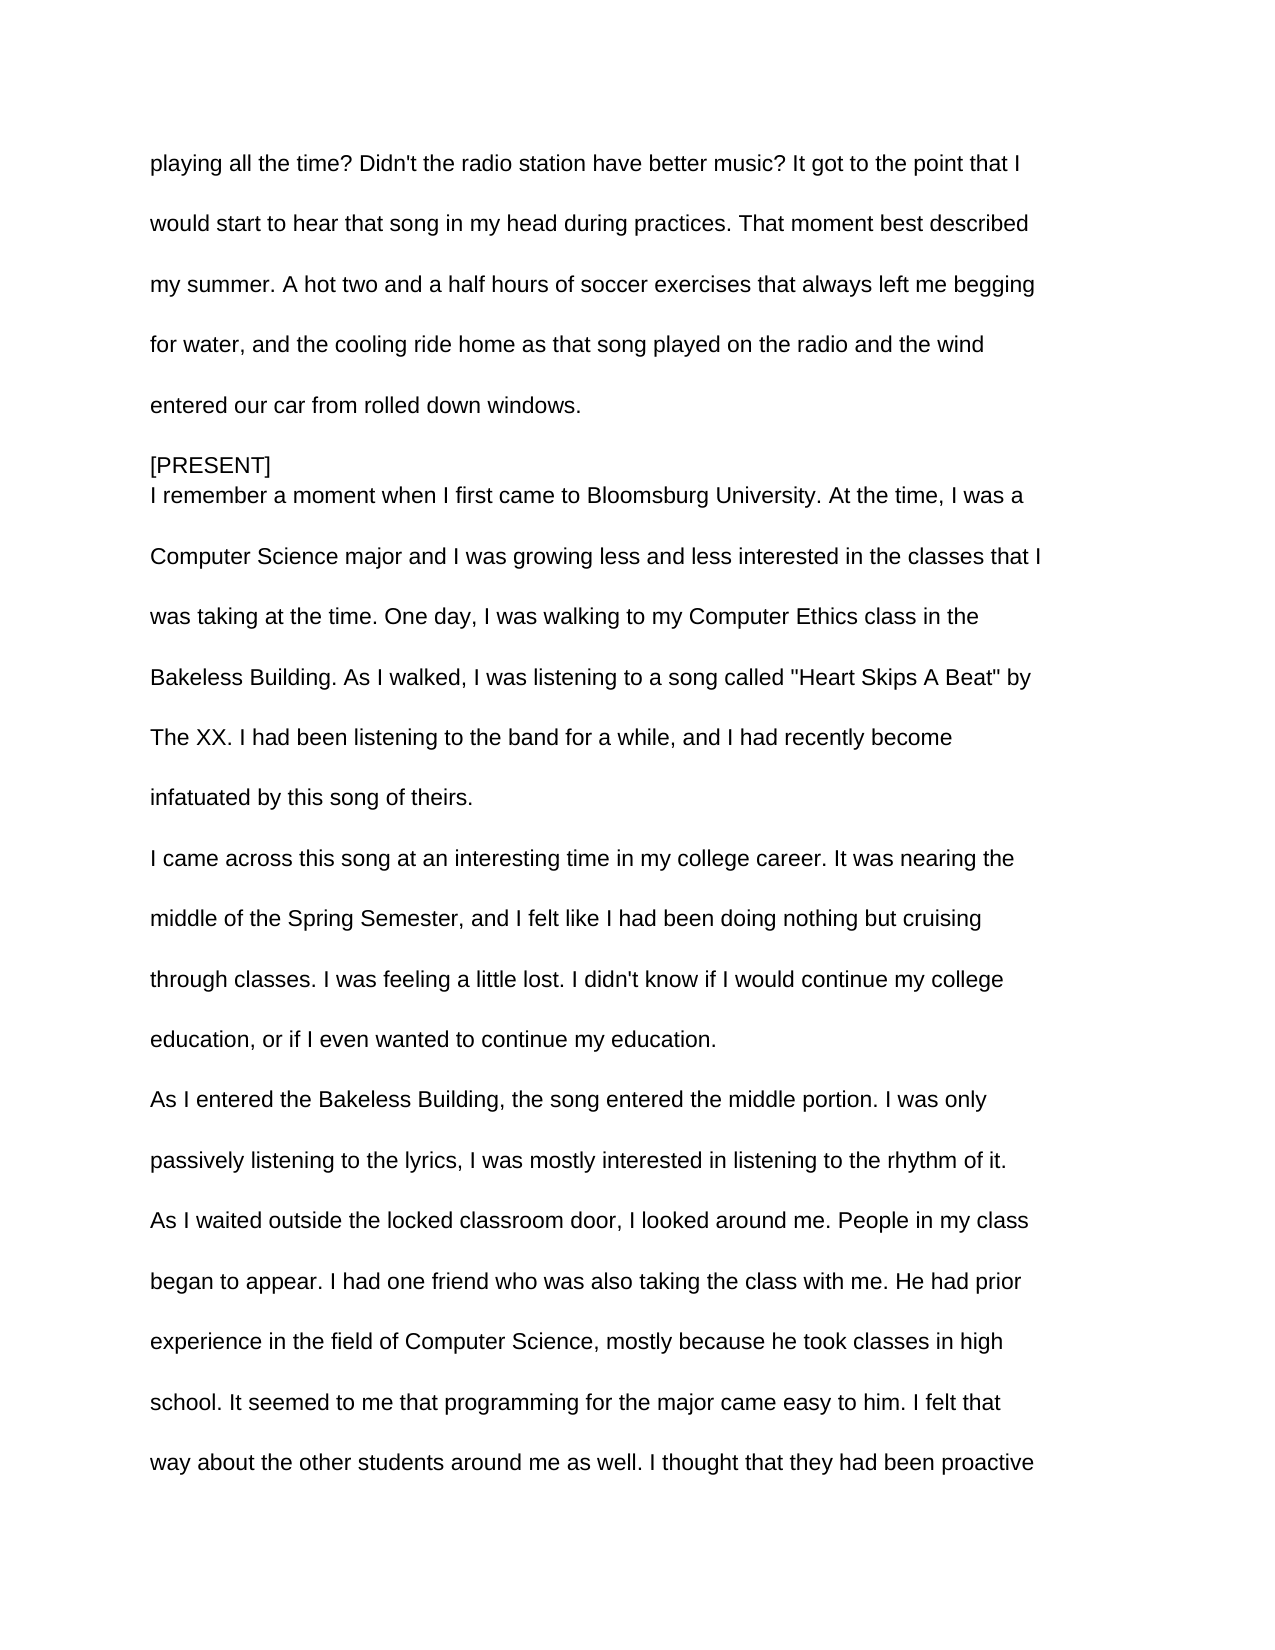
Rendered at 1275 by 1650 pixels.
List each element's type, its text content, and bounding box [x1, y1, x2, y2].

text middle of the Spring Semester, and I felt like I had been doing nothing but cruising [150, 905, 1125, 932]
text As I waited outside the locked classroom door, I looked around me. People in my class [150, 1207, 1125, 1234]
text experience in the field of Computer Science, mostly because he took classes in high [150, 1328, 1125, 1354]
text passively listening to the lyrics, I was mostly interested in listening to the rhythm of it. [150, 1147, 1125, 1173]
text I came across this song at an interesting time in my college career. It was nearing the [150, 845, 1125, 871]
text way about the other students around me as well. I thought that they had been proactive [150, 1449, 1125, 1475]
text infatuated by this song of theirs. [150, 784, 1125, 811]
text I remember a moment when I first came to Bloomsburg University. At the time, I was a [150, 482, 1125, 509]
text my summer. A hot two and a half hours of soccer exercises that always left me begging [150, 271, 1125, 297]
text [PRESENT] [150, 452, 1125, 478]
text would start to hear that song in my head during practices. That moment best described [150, 210, 1125, 237]
text Bakeless Building. As I walked, I was listening to a song called "Heart Skips A Beat" by [150, 663, 1125, 690]
text As I entered the Bakeless Building, the song entered the middle portion. I was only [150, 1086, 1125, 1113]
text education, or if I even wanted to continue my education. [150, 1026, 1125, 1052]
text entered our car from rolled down windows. [150, 392, 1125, 418]
text for water, and the cooling ride home as that song played on the radio and the wind [150, 331, 1125, 358]
text began to appear. I had one friend who was also taking the class with me. He had prior [150, 1268, 1125, 1294]
text school. It seemed to me that programming for the major came easy to him. I felt that [150, 1388, 1125, 1415]
text Computer Science major and I was growing less and less interested in the classes that I [150, 543, 1125, 569]
text was taking at the time. One day, I was walking to my Computer Ethics class in the [150, 603, 1125, 629]
text playing all the time? Didn't the radio station have better music? It got to the point that I [150, 150, 1125, 176]
text through classes. I was feeling a little lost. I didn't know if I would continue my college [150, 966, 1125, 992]
text The XX. I had been listening to the band for a while, and I had recently become [150, 724, 1125, 750]
